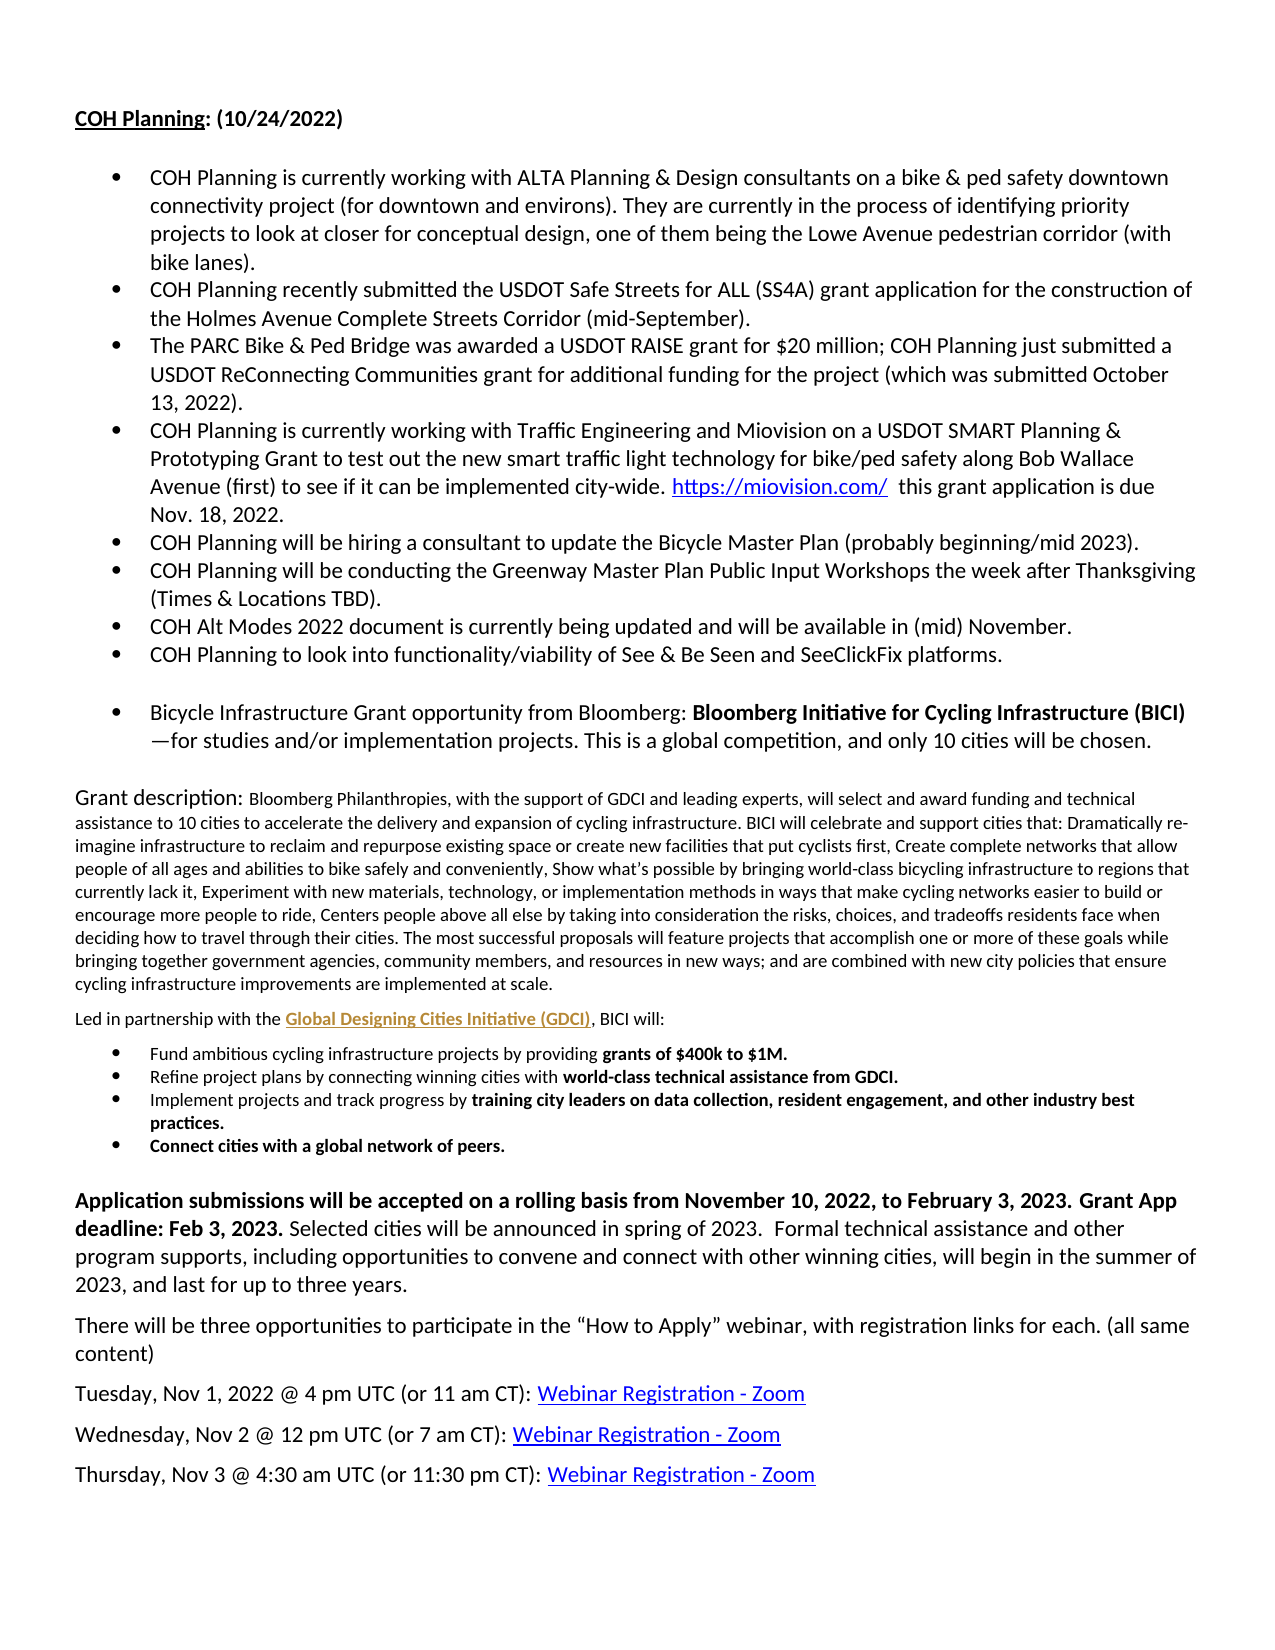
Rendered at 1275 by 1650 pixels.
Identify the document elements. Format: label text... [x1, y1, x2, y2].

list COH Planning recently submitted the USDOT Safe Streets for ALL (SS4A) grant application for the construction of the Holmes Avenue Complete Streets Corridor (mid-September). [112, 276, 1200, 332]
list The PARC Bike & Ped Bridge was awarded a USDOT RAISE grant for $20 million; COH Planning just submitted a USDOT ReConnecting Communities grant for additional funding for the project (which was submitted October 13, 2022). [112, 332, 1200, 416]
text Led in partnership with the Global Designing Cities Initiative (GDCI), BICI will: [75, 1007, 1200, 1030]
list COH Planning to look into functionality/viability of See & Be Seen and SeeClickFix platforms. [112, 640, 1200, 668]
list Fund ambitious cycling infrastructure projects by providing grants of $400k to $1M. [112, 1043, 1200, 1066]
list COH Planning is currently working with Traffic Engineering and Miovision on a USDOT SMART Planning & Prototyping Grant to test out the new smart traffic light technology for bike/ped safety along Bob Wallace Avenue (first) to see if it can be implemented city-wide. https://miovision.com/ this grant application is due Nov. 18, 2022. [112, 416, 1200, 528]
list COH Planning is currently working with ALTA Planning & Design consultants on a bike & ped safety downtown connectivity project (for downtown and environs). They are currently in the process of identifying priority projects to look at closer for conceptual design, one of them being the Lowe Avenue pedestrian corridor (with bike lanes). [112, 163, 1200, 276]
list Implement projects and track progress by training city leaders on data collection, resident engagement, and other industry best practices. [112, 1088, 1200, 1134]
list COH Alt Modes 2022 document is currently being updated and will be available in (mid) November. [112, 612, 1200, 640]
list Bicycle Infrastructure Grant opportunity from Bloomberg: Bloomberg Initiative for Cycling Infrastructure (BICI) —for studies and/or implementation projects. This is a global competition, and only 10 cities will be chosen. [112, 698, 1200, 754]
list COH Planning will be conducting the Greenway Master Plan Public Input Workshops the week after Thanksgiving (Times & Locations TBD). [112, 556, 1200, 612]
text Thursday, Nov 3 @ 4:30 am UTC (or 11:30 pm CT): Webinar Registration - Zoom [75, 1461, 1200, 1488]
text There will be three opportunities to participate in the “How to Apply” webinar, with registration links for each. (all same content) [75, 1311, 1200, 1367]
text Application submissions will be accepted on a rolling basis from November 10, 2022, to February 3, 2023. Grant App deadline: Feb 3, 2023. Selected cities will be announced in spring of 2023. Formal technical assistance and other program supports, including opportunities to convene and connect with other winning cities, will begin in the summer of 2023, and last for up to three years. [75, 1186, 1200, 1298]
text Wednesday, Nov 2 @ 12 pm UTC (or 7 am CT): Webinar Registration - Zoom [75, 1420, 1200, 1448]
list COH Planning will be hiring a consultant to update the Bicycle Master Plan (probably beginning/mid 2023). [112, 528, 1200, 556]
text Grant description: Bloomberg Philanthropies, with the support of GDCI and leading experts, will select and award funding and technical assistance to 10 cities to accelerate the delivery and expansion of cycling infrastructure. BICI will celebrate and support cities that: Dramatically re-imagine infrastructure to reclaim and repurpose existing space or create new facilities that put cyclists first, Create complete networks that allow people of all ages and abilities to bike safely and conveniently, Show what’s possible by bringing world-class bicycling infrastructure to regions that currently lack it, Experiment with new materials, technology, or implementation methods in ways that make cycling networks easier to build or encourage more people to ride, Centers people above all else by taking into consideration the risks, choices, and tradeoffs residents face when deciding how to travel through their cities. The most successful proposals will feature projects that accomplish one or more of these goals while bringing together government agencies, community members, and resources in new ways; and are combined with new city policies that ensure cycling infrastructure improvements are implemented at scale. [75, 783, 1200, 995]
list Refine project plans by connecting winning cities with world-class technical assistance from GDCI. [112, 1066, 1200, 1088]
text Tuesday, Nov 1, 2022 @ 4 pm UTC (or 11 am CT): Webinar Registration - Zoom [75, 1379, 1200, 1407]
list Connect cities with a global network of peers. [112, 1134, 1200, 1157]
text COH Planning: (10/24/2022) [75, 104, 1200, 132]
